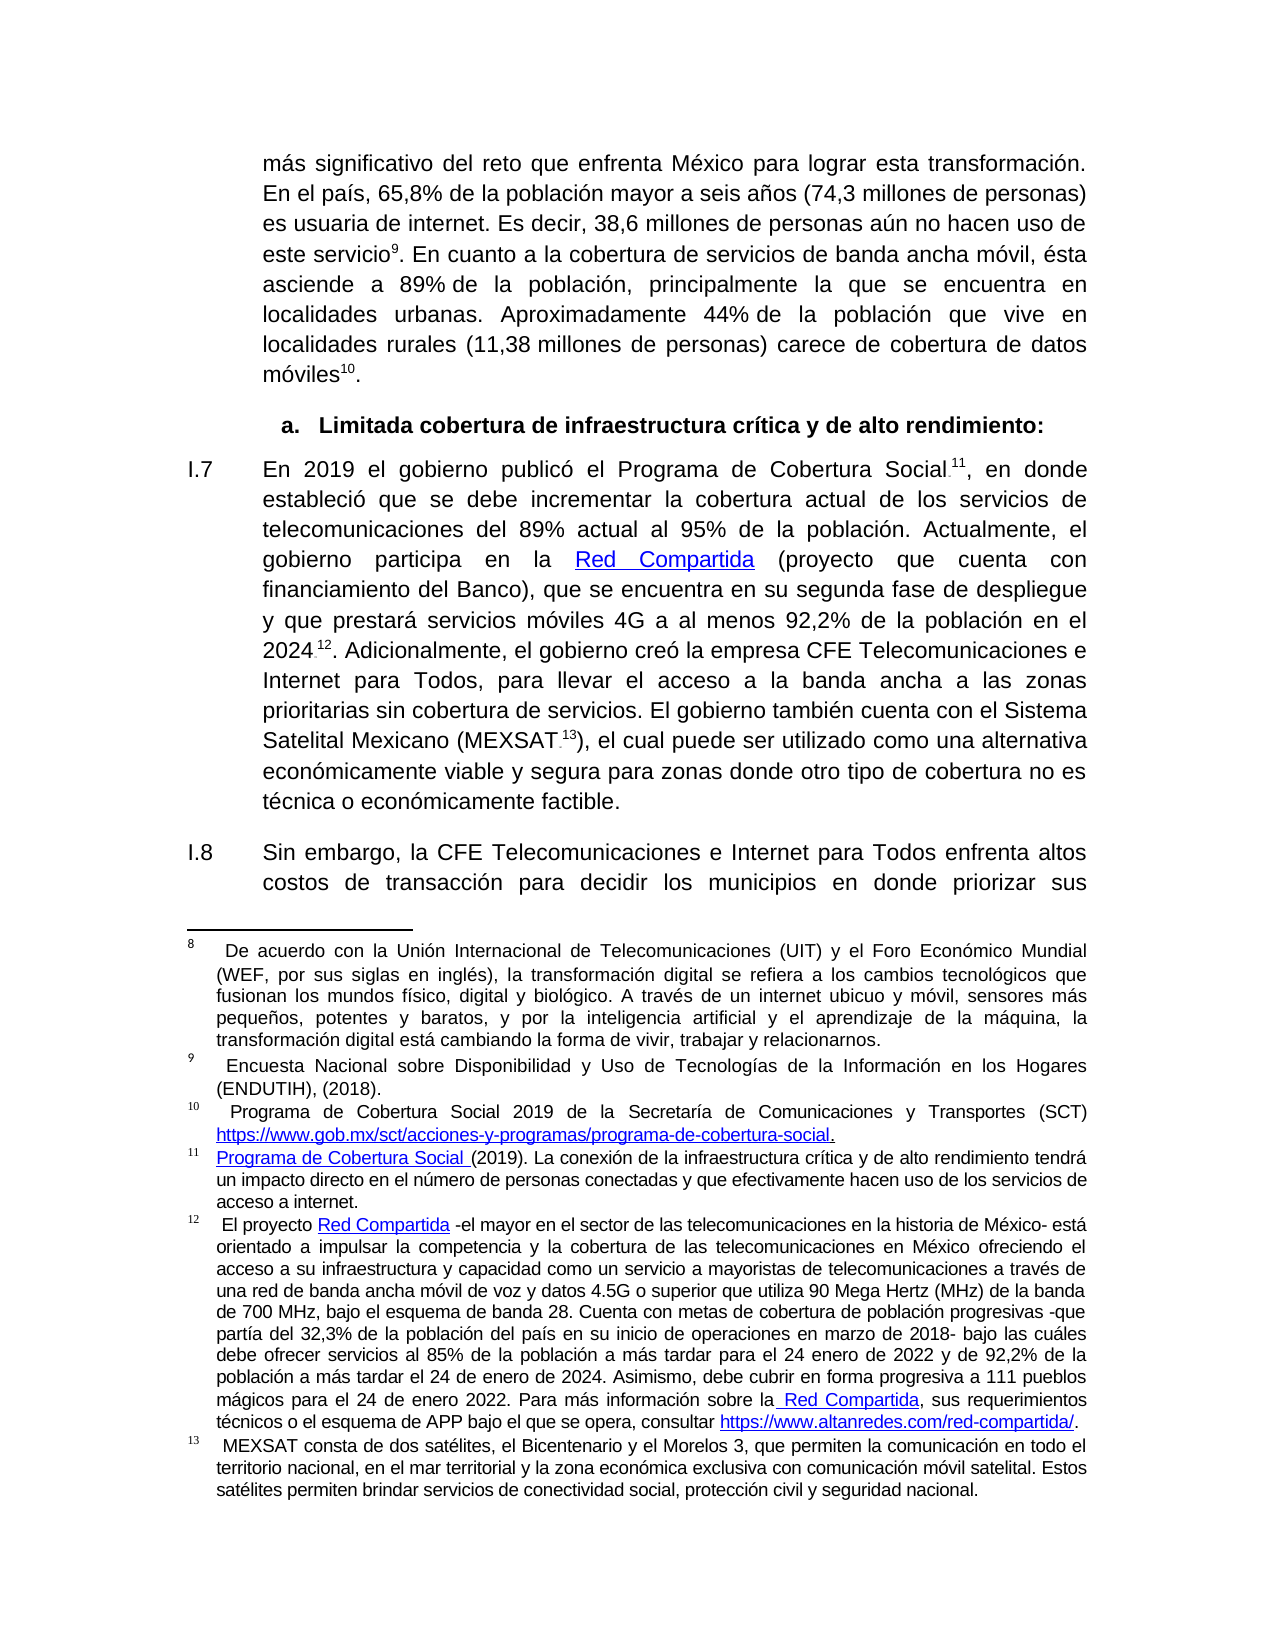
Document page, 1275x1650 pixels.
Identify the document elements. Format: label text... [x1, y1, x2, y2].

list Limitada cobertura de infraestructura crítica y de alto rendimiento: [300, 412, 1087, 439]
list En 2019 el gobierno publicó el Programa de Cobertura Social16F, en donde estableció que se debe incrementar la cobertura actual de los servicios de telecomunicaciones del 89% actual al 95% de la población. Actualmente, el gobierno participa en la Red Compartida (proyecto que cuenta con financiamiento del Banco), que se encuentra en su segunda fase de despliegue y que prestará servicios móviles 4G a al menos 92,2% de la población en el 202417F. Adicionalmente, el gobierno creó la empresa CFE Telecomunicaciones e Internet para Todos, para llevar el acceso a la banda ancha a las zonas prioritarias sin cobertura de servicios. El gobierno también cuenta con el Sistema Satelital Mexicano (MEXSAT18F), el cual puede ser utilizado como una alternativa económicamente viable y segura para zonas donde otro tipo de cobertura no es técnica o económicamente factible. [187, 456, 1087, 814]
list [187, 150, 1087, 388]
